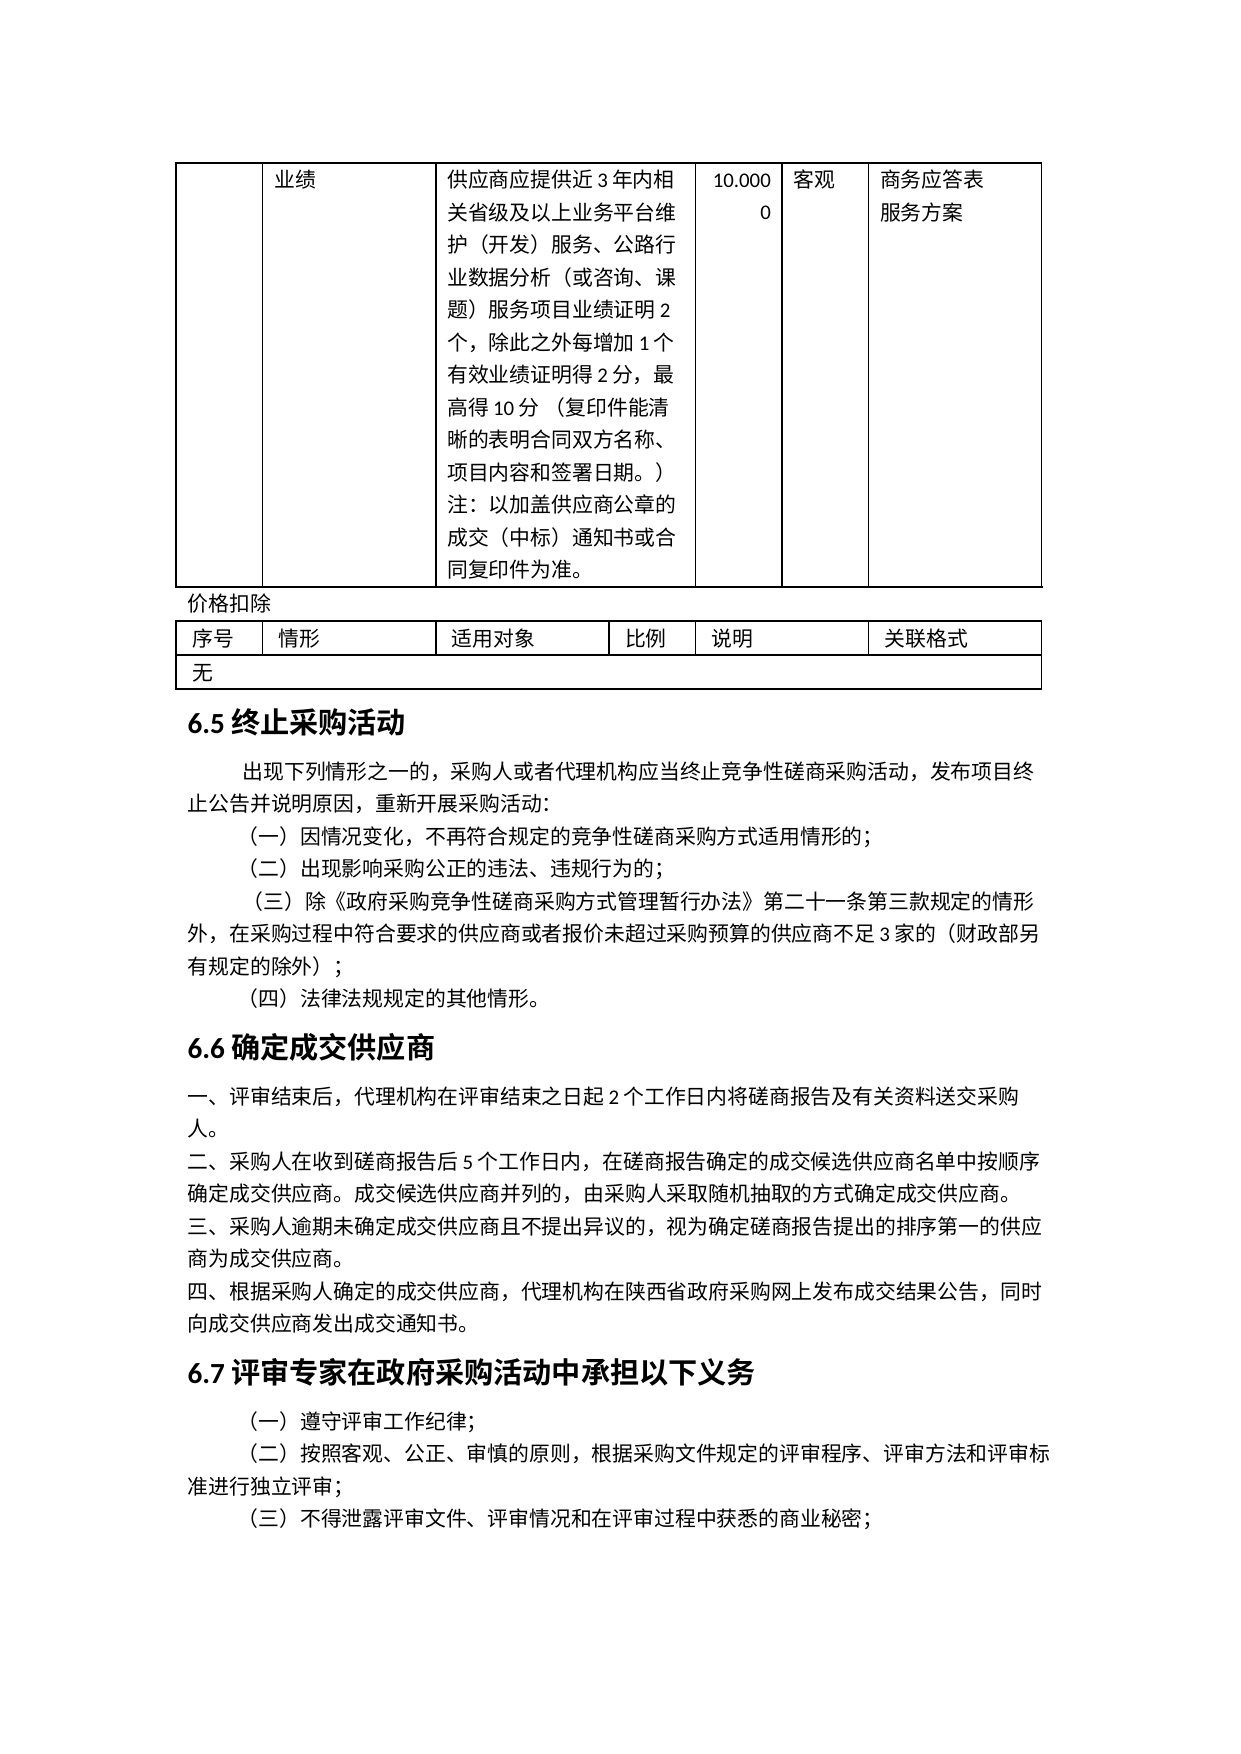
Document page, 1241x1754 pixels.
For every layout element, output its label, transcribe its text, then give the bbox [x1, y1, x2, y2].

text （三）除《政府采购竞争性磋商采购方式管理暂行办法》第二十一条第三款规定的情形外，在采购过程中符合要求的供应商或者报价未超过采购预算的供应商不足3家的（财政部另有规定的除外）； [187, 885, 1053, 982]
text 6.5终止采购活动 [187, 690, 1053, 755]
table_header 序号 [177, 622, 262, 654]
table_header 适用对象 [437, 622, 608, 654]
text （二）出现影响采购公正的违法、违规行为的； [187, 852, 1053, 885]
text （一）因情况变化，不再符合规定的竞争性磋商采购方式适用情形的； [187, 820, 1053, 852]
text 一、评审结束后，代理机构在评审结束之日起2个工作日内将磋商报告及有关资料送交采购人。 [187, 1080, 1053, 1145]
text （一）遵守评审工作纪律； [187, 1405, 1053, 1437]
table_header 说明 [696, 622, 868, 654]
table_header 关联格式 [869, 622, 1041, 654]
text 价格扣除 [187, 588, 1053, 620]
text 二、采购人在收到磋商报告后5个工作日内，在磋商报告确定的成交候选供应商名单中按顺序确定成交供应商。成交候选供应商并列的，由采购人采取随机抽取的方式确定成交供应商。 [187, 1145, 1053, 1210]
text 出现下列情形之一的，采购人或者代理机构应当终止竞争性磋商采购活动，发布项目终止公告并说明原因，重新开展采购活动： [187, 755, 1053, 820]
text （二）按照客观、公正、审慎的原则，根据采购文件规定的评审程序、评审方法和评审标准进行独立评审； [187, 1437, 1053, 1502]
table_cell 客观 [783, 164, 868, 586]
text （三）不得泄露评审文件、评审情况和在评审过程中获悉的商业秘密； [187, 1502, 1053, 1535]
table_cell 无 [177, 656, 1041, 688]
table_header 比例 [610, 622, 695, 654]
table_cell 供应商应提供近3年内相关省级及以上业务平台维护（开发）服务、公路行业数据分析（或咨询、课题）服务项目业绩证明2个，除此之外每增加1个有效业绩证明得2分，最高得10分 （复印件能清晰的表明合同双方名称、项目内容和签署日期。） 注：以加盖供应商公章的成交（中标）通知书或合同复印件为准。 [437, 164, 695, 586]
table_cell 业绩 [263, 164, 435, 586]
text 6.7评审专家在政府采购活动中承担以下义务 [187, 1340, 1053, 1405]
text 三、采购人逾期未确定成交供应商且不提出异议的，视为确定磋商报告提出的排序第一的供应商为成交供应商。 [187, 1210, 1053, 1275]
text 四、根据采购人确定的成交供应商，代理机构在陕西省政府采购网上发布成交结果公告，同时向成交供应商发出成交通知书。 [187, 1275, 1053, 1340]
text （四）法律法规规定的其他情形。 [187, 982, 1053, 1015]
table_cell 10.0000 [696, 164, 781, 586]
table_header 情形 [263, 622, 435, 654]
table_cell 商务应答表 服务方案 [869, 164, 1041, 586]
text 6.6确定成交供应商 [187, 1015, 1053, 1080]
